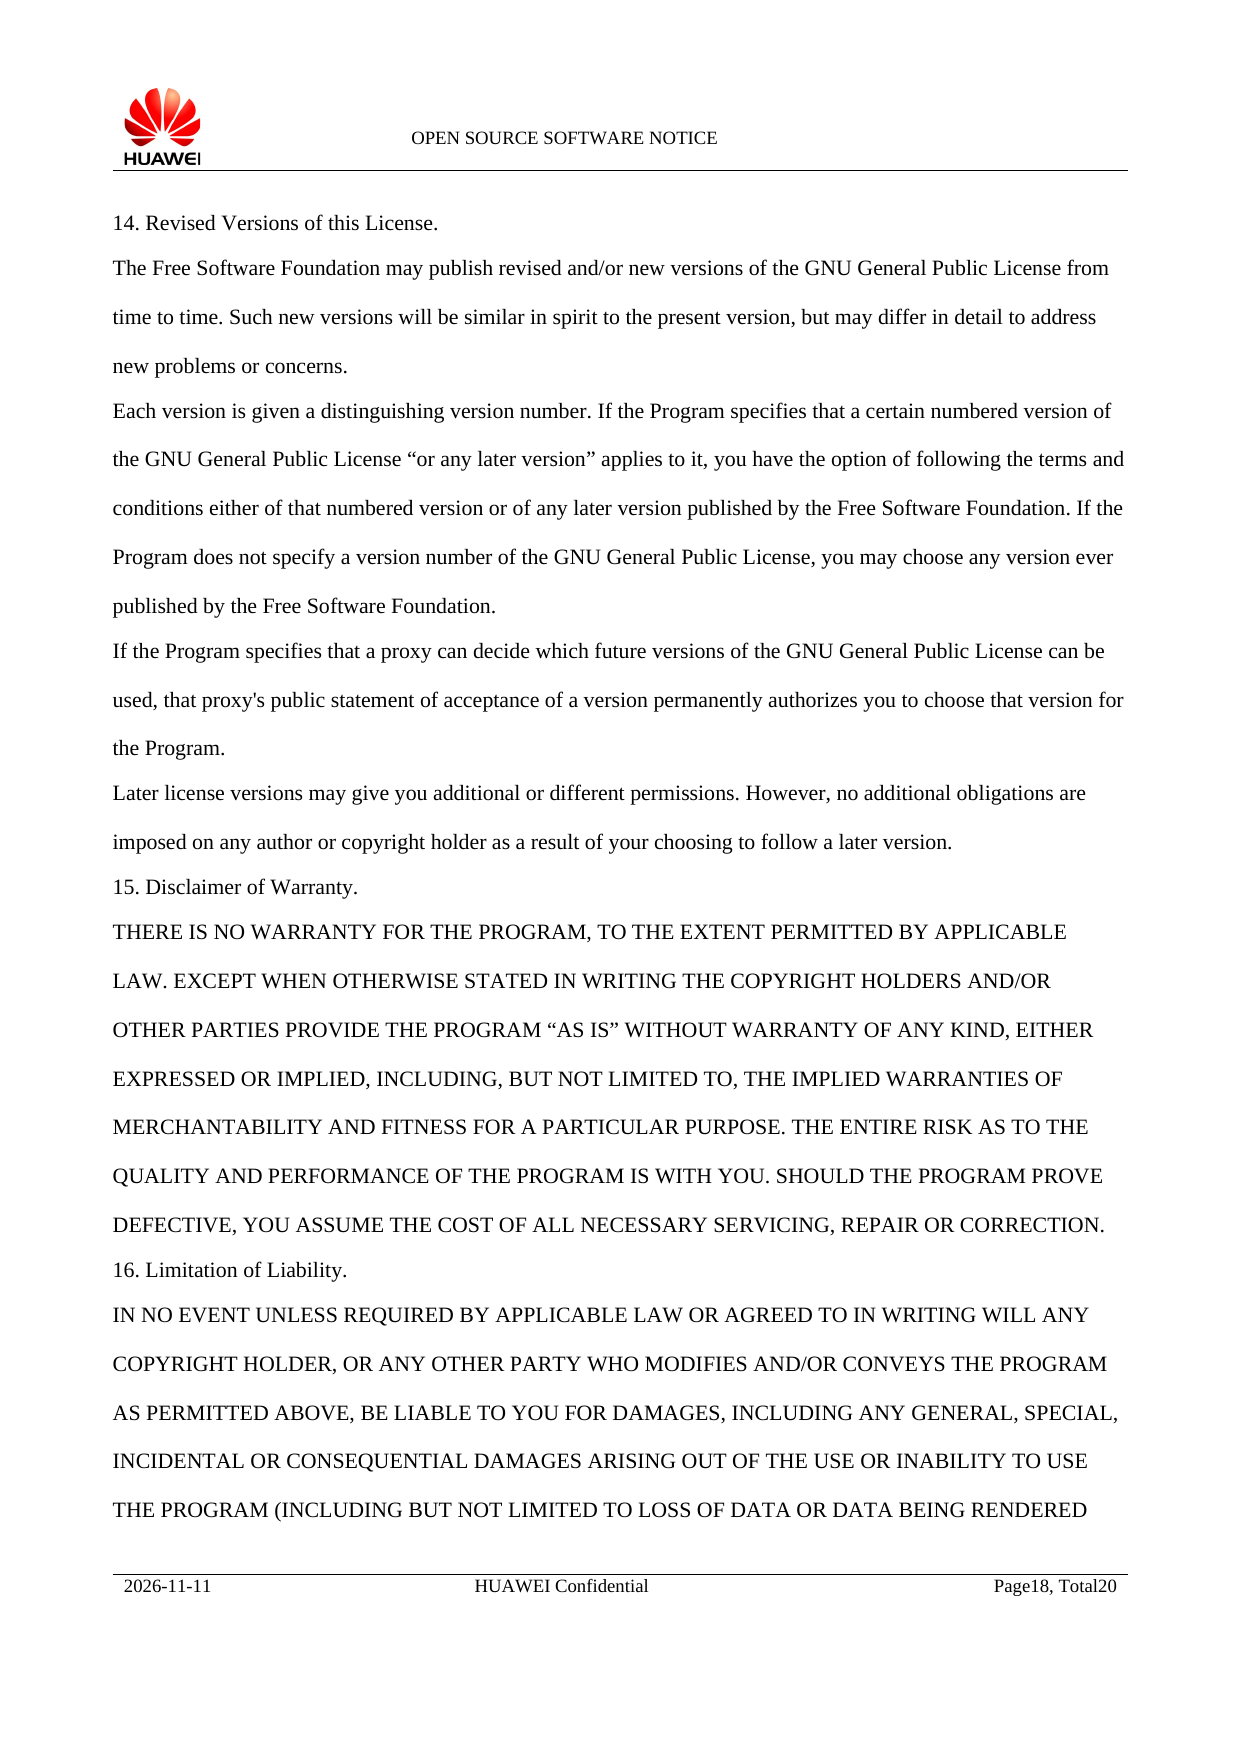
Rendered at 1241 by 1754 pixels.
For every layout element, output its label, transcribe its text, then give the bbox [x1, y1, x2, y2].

text 15. Disclaimer of Warranty. [112, 871, 1128, 903]
picture [124, 88, 201, 165]
text Later license versions may give you additional or different permissions. However, no additional obligations are imposed on any author or copyright holder as a result of your choosing to follow a later version. [112, 777, 1128, 858]
text 16. Limitation of Liability. [112, 1253, 1128, 1286]
text 14. Revised Versions of this License. [112, 206, 1128, 239]
text If the Program specifies that a proxy can decide which future versions of the GNU General Public License can be used, that proxy's public statement of acceptance of a version permanently authorizes you to choose that version for the Program. [112, 634, 1128, 764]
text THERE IS NO WARRANTY FOR THE PROGRAM, TO THE EXTENT PERMITTED BY APPLICABLE LAW. EXCEPT WHEN OTHERWISE STATED IN WRITING THE COPYRIGHT HOLDERS AND/OR OTHER PARTIES PROVIDE THE PROGRAM “AS IS” WITHOUT WARRANTY OF ANY KIND, EITHER EXPRESSED OR IMPLIED, INCLUDING, BUT NOT LIMITED TO, THE IMPLIED WARRANTIES OF MERCHANTABILITY AND FITNESS FOR A PARTICULAR PURPOSE. THE ENTIRE RISK AS TO THE QUALITY AND PERFORMANCE OF THE PROGRAM IS WITH YOU. SHOULD THE PROGRAM PROVE DEFECTIVE, YOU ASSUME THE COST OF ALL NECESSARY SERVICING, REPAIR OR CORRECTION. [112, 916, 1128, 1241]
text The Free Software Foundation may publish revised and/or new versions of the GNU General Public License from time to time. Such new versions will be similar in spirit to the present version, but may differ in detail to address new problems or concerns. [112, 251, 1128, 381]
text Each version is given a distinguishing version number. If the Program specifies that a certain numbered version of the GNU General Public License “or any later version” applies to it, you have the option of following the terms and conditions either of that numbered version or of any later version published by the Free Software Foundation. If the Program does not specify a version number of the GNU General Public License, you may choose any version ever published by the Free Software Foundation. [112, 394, 1128, 622]
